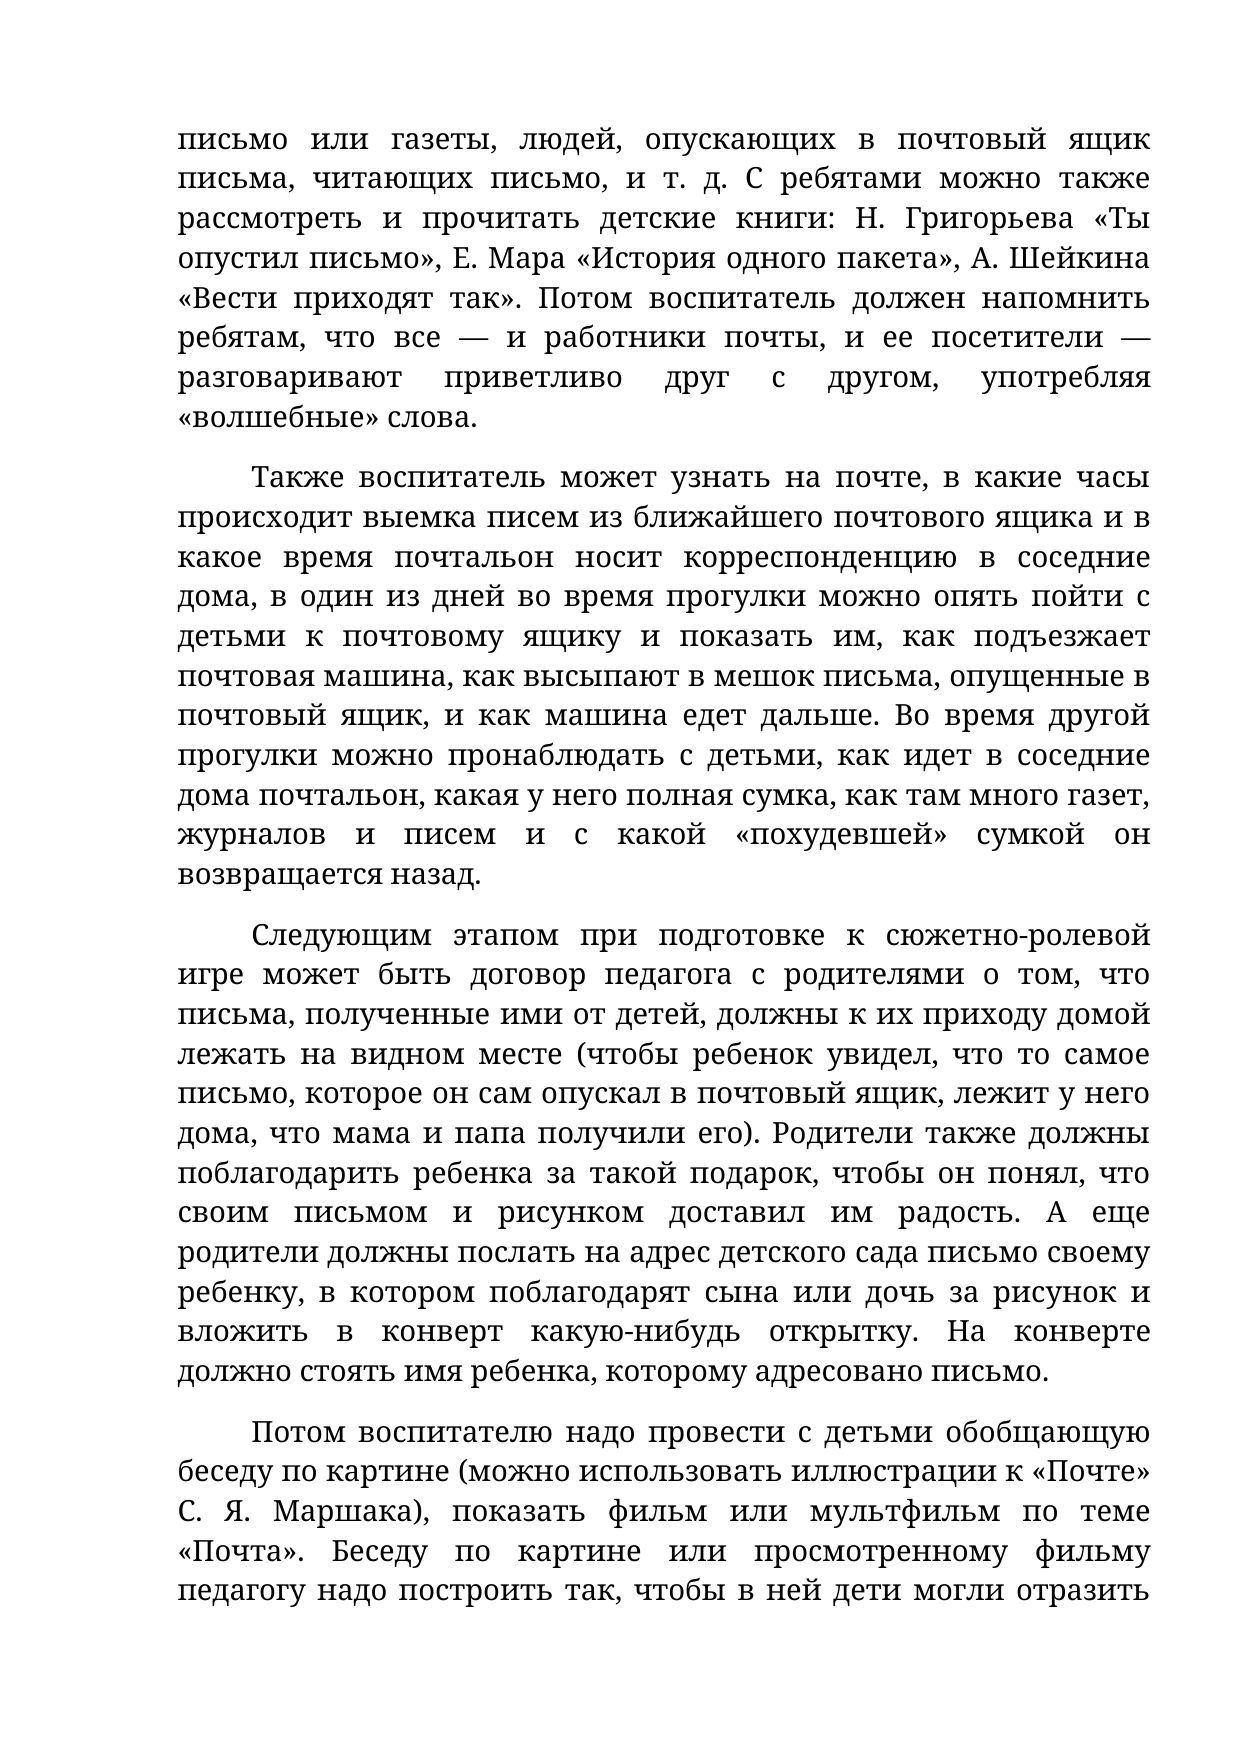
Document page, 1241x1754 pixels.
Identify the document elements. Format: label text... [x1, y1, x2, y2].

text Также воспитатель может узнать на почте, в какие часы происходит выемка писем из ближайшего почтового ящика и в какое время почтальон носит корреспонденцию в соседние дома, в один из дней во время прогулки можно опять пойти с детьми к почтовому ящику и показать им, как подъезжает почтовая машина, как высыпают в мешок письма, опущенные в почтовый ящик, и как машина едет дальше. Во время другой прогулки можно пронаблюдать с детьми, как идет в соседние дома почтальон, какая у него полная сумка, как там много газет, журналов и писем и с какой «похудевшей» сумкой он возвращается назад. [177, 456, 1152, 893]
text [177, 1411, 1152, 1609]
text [177, 118, 1152, 436]
text Следующим этапом при подготовке к сюжетно-ролевой игре может быть договор педагога с родителями о том, что письма, полученные ими от детей, должны к их приходу домой лежать на видном месте (чтобы ребенок увидел, что то самое письмо, которое он сам опускал в почтовый ящик, лежит у него дома, что мама и папа получили его). Родители также должны поблагодарить ребенка за такой подарок, чтобы он понял, что своим письмом и рисунком доставил им радость. А еще родители должны послать на адрес детского сада письмо своему ребенку, в котором поблагодарят сына или дочь за рисунок и вложить в конверт какую-нибудь открытку. На конверте должно стоять имя ребенка, которому адресовано письмо. [177, 914, 1152, 1390]
